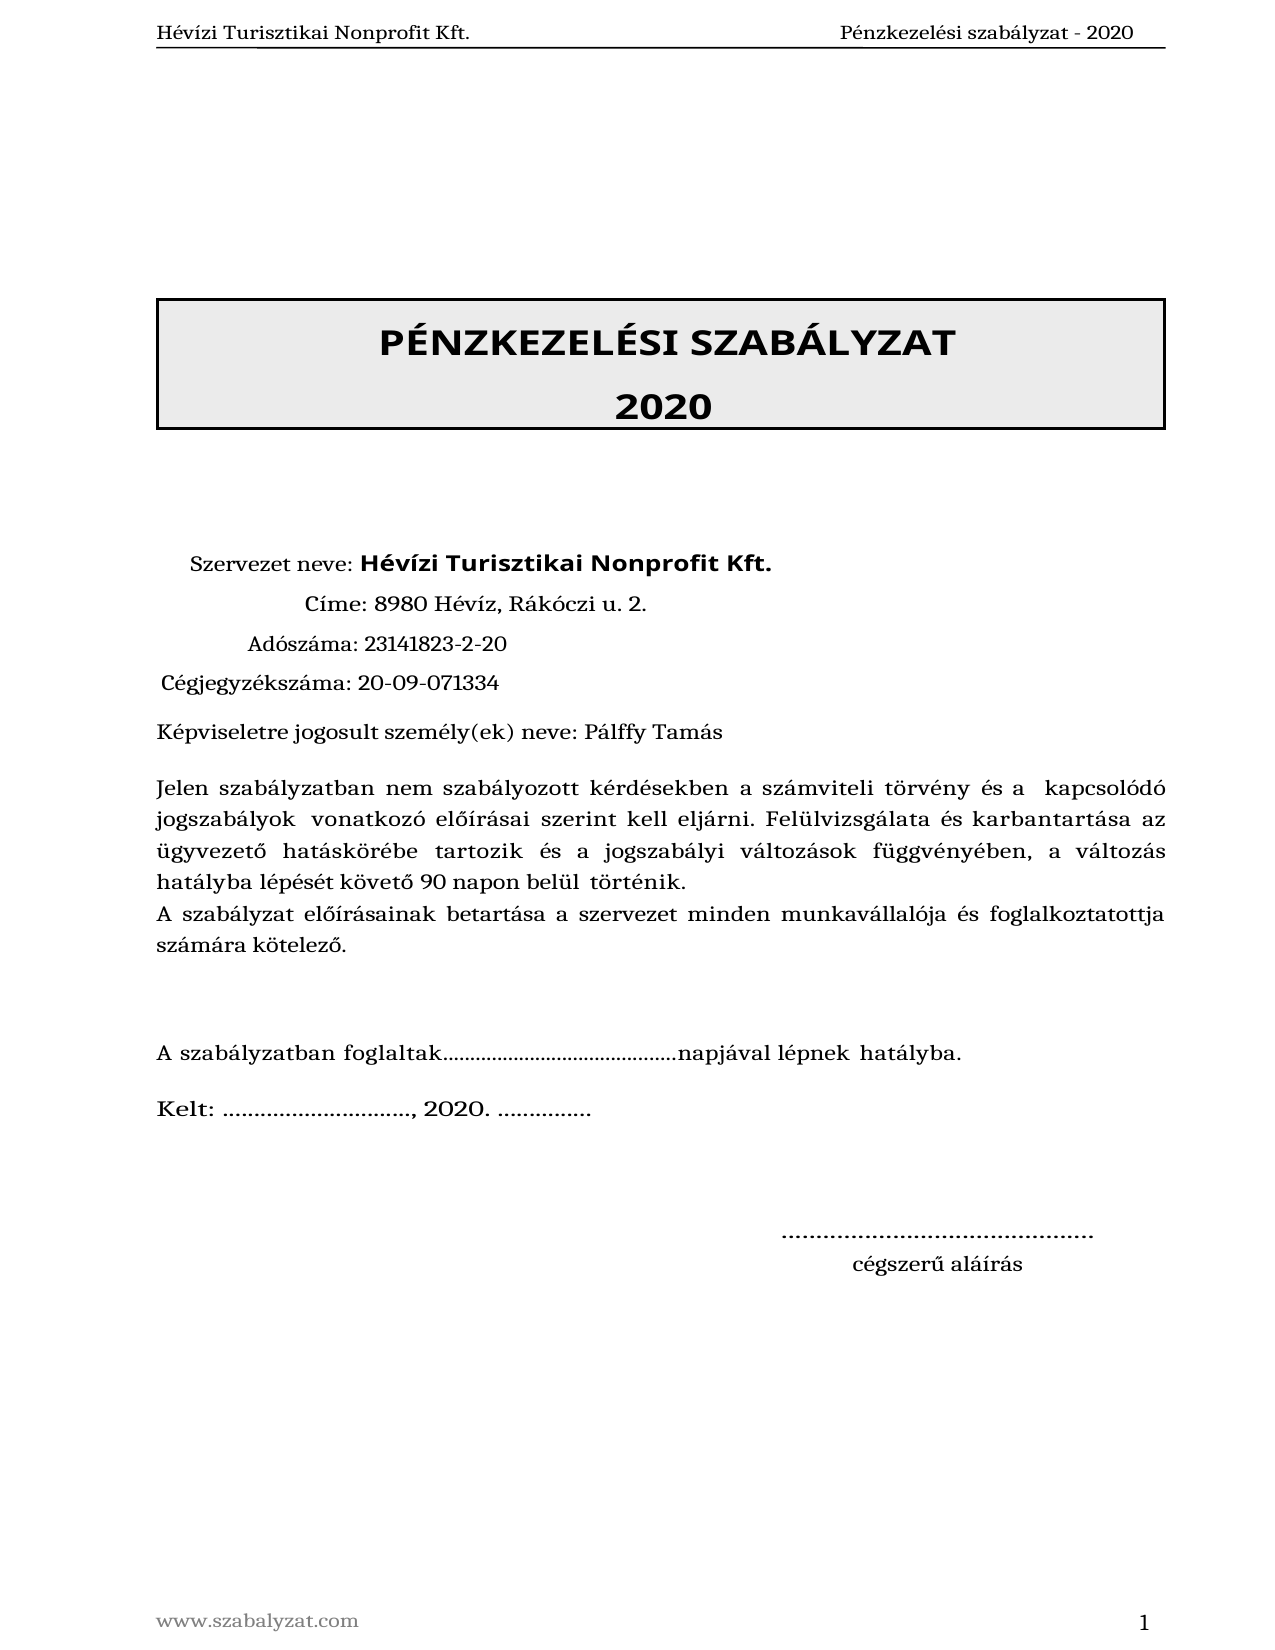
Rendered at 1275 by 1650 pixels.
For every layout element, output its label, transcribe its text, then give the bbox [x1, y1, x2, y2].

text Kelt: .............................., 2020. ............... [156, 1097, 1179, 1122]
text Jelen szabályzatban nem szabályozott kérdésekben a számviteli törvény és a kapcsolódó jogszabályok vonatkozó előírásai szerint kell eljárni. Felülvizsgálata és karbantartása az ügyvezető hatáskörébe tartozik és a jogszabályi változások függvényében, a változás hatályba lépését követő 90 napon belül történik. [156, 776, 1166, 895]
text Cégjegyzékszáma: 20-09-071334 [161, 671, 1179, 696]
text A szabályzatban foglaltak napjával lépnek hatályba. [156, 1041, 1179, 1066]
text cégszerű aláírás [779, 1252, 1096, 1277]
text Szervezet neve: Hévízi Turisztikai Nonprofit Kft. [190, 548, 1179, 578]
text Címe: 8980 Hévíz, Rákóczi u. 2. [305, 592, 1179, 617]
text A szabályzat előírásainak betartása a szervezet minden munkavállalója és foglalkoztatottja számára kötelező. [156, 902, 1166, 958]
text Képviseletre jogosult személy(ek) neve: Pálffy Tamás [156, 720, 1179, 745]
text ............................................. [779, 1219, 1096, 1244]
text Adószáma: 23141823-2-20 [247, 632, 1179, 657]
